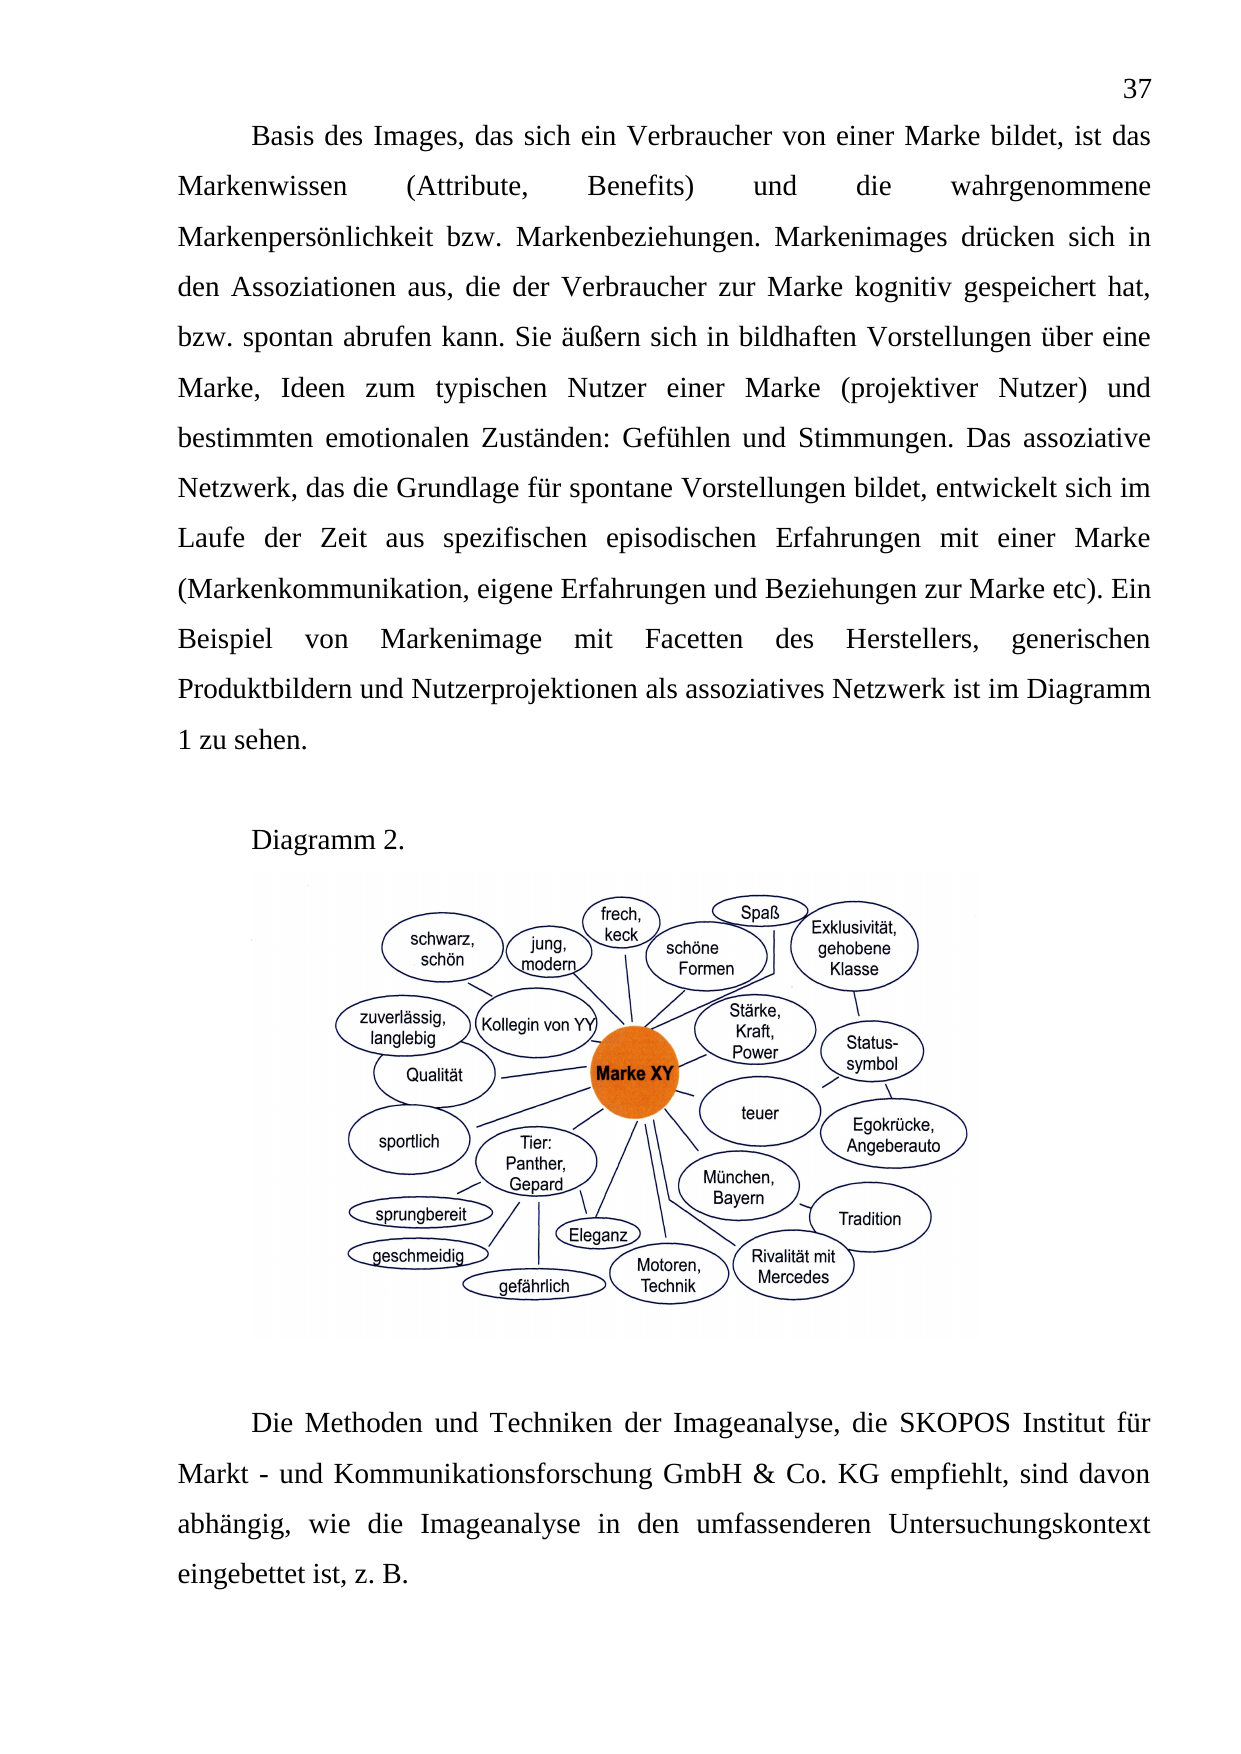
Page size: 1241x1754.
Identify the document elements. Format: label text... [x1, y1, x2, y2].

text Diagramm 2. [177, 822, 1152, 856]
text Die Methoden und Techniken der Imageanalyse, die SKOPOS Institut für Markt - und Kommunikationsforschung GmbH & Co. KG empfiehlt, sind davon abhängig, wie die Imageanalyse in den umfassenderen Untersuchungskontext eingebettet ist, z. B. [177, 1406, 1152, 1590]
text Basis des Images, das sich ein Verbraucher von einer Marke bildet, ist das Markenwissen (Attribute, Benefits) und die wahrgenommene Markenpersönlichkeit bzw. Markenbeziehungen. Markenimages drücken sich in den Assoziationen aus, die der Verbraucher zur Marke kognitiv gespeichert hat, bzw. spontan abrufen kann. Sie äußern sich in bildhaften Vorstellungen über eine Marke, Ideen zum typischen Nutzer einer Marke (projektiver Nutzer) und bestimmten emotionalen Zuständen: Gefühlen und Stimmungen. Das assoziative Netzwerk, das die Grundlage für spontane Vorstellungen bildet, entwickelt sich im Laufe der Zeit aus spezifischen episodischen Erfahrungen mit einer Marke (Markenkommunikation, eigene Erfahrungen und Beziehungen zur Marke etc). Ein Beispiel von Markenimage mit Facetten des Herstellers, generischen Produktbildern und Nutzerprojektionen als assoziatives Netzwerk ist im Diagramm 1 zu sehen. [177, 118, 1152, 755]
picture [251, 872, 981, 1339]
